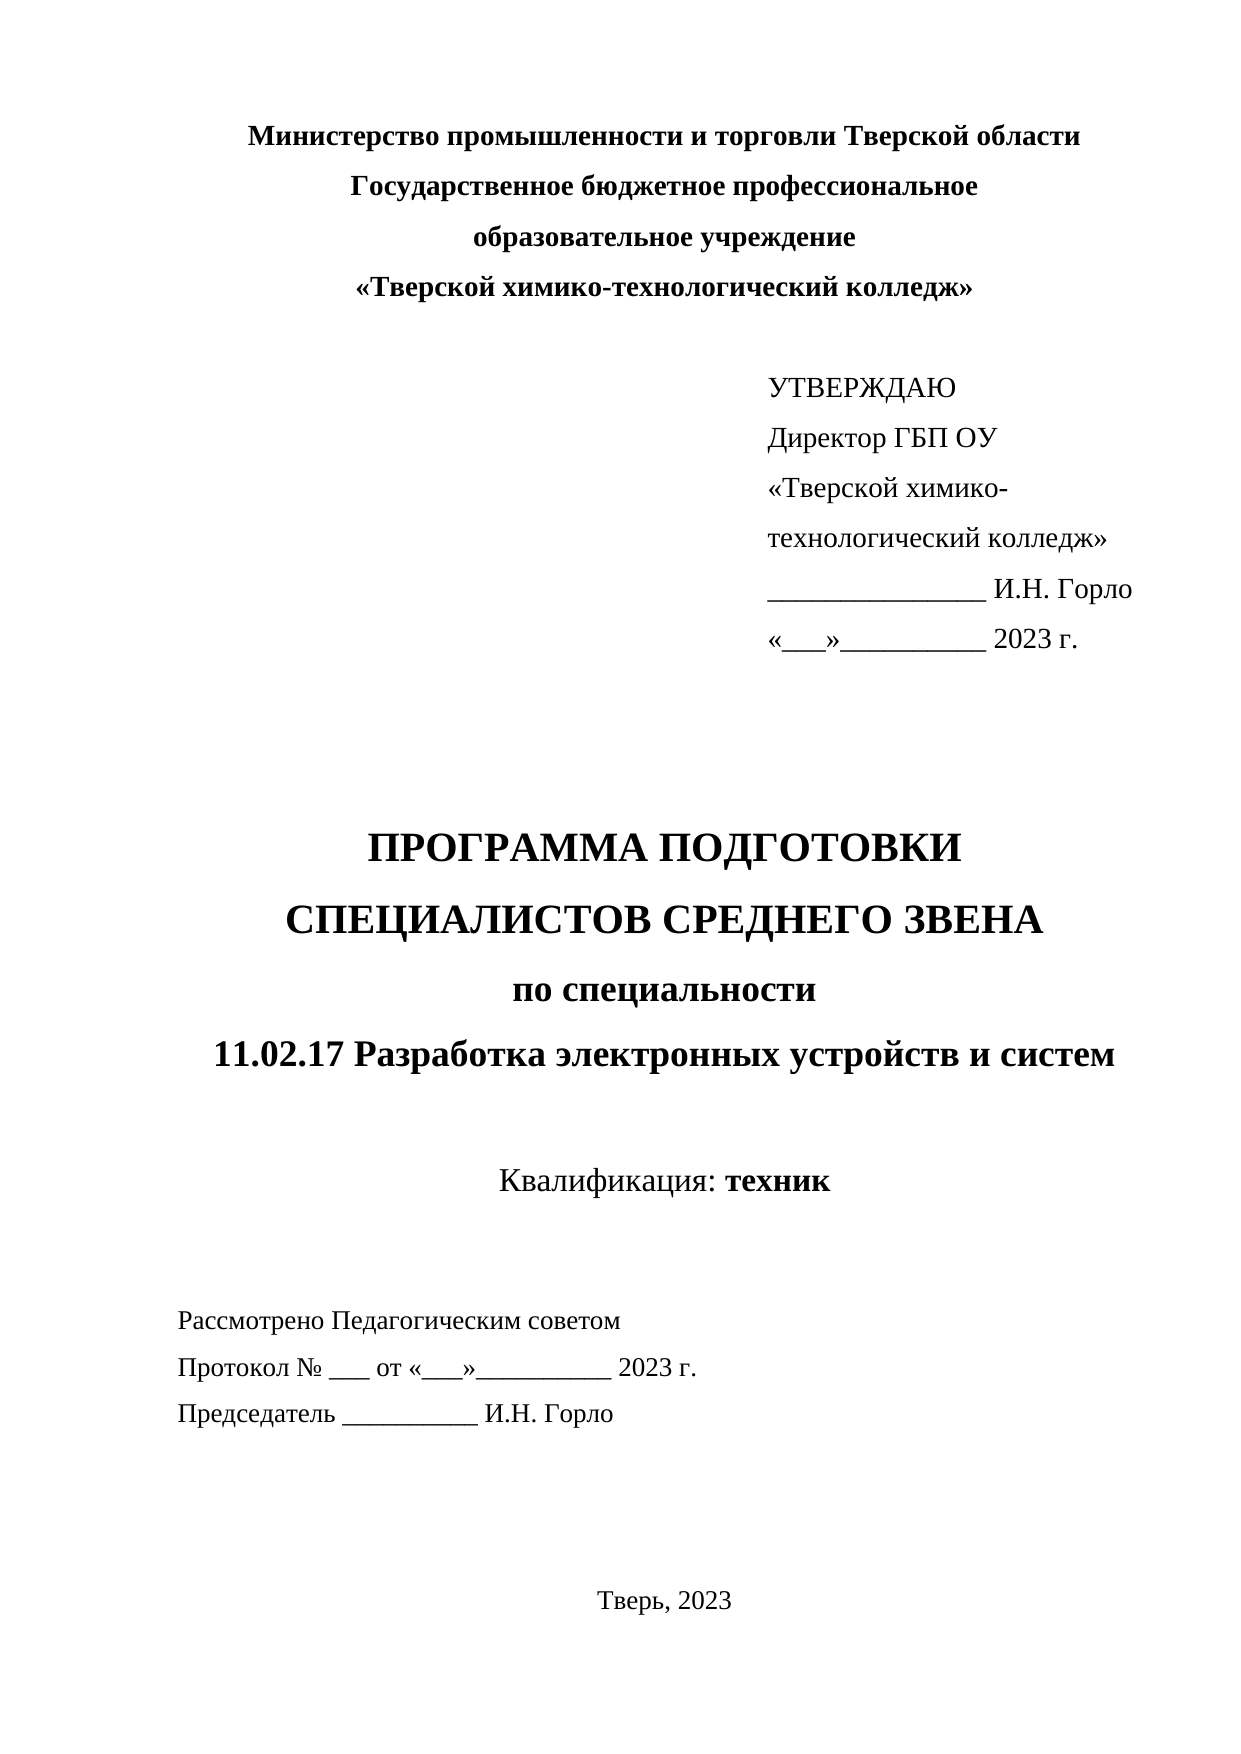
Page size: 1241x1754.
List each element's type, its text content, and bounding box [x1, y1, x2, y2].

text Рассмотрено Педагогическим советом [177, 1304, 1152, 1335]
text Государственное бюджетное профессиональное [177, 168, 1152, 202]
text УТВЕРЖДАЮ [767, 370, 1152, 403]
text Квалификация: техник [177, 1160, 1152, 1199]
text СПЕЦИАЛИСТОВ СРЕДНЕГО ЗВЕНА [177, 894, 1152, 942]
text «Тверской химико-технологический колледж» [177, 269, 1152, 303]
text Министерство промышленности и торговли Тверской области [177, 118, 1152, 152]
text «Тверской химико- [767, 470, 1152, 504]
text технологический колледж» [767, 521, 1152, 554]
text ПРОГРАММА ПОДГОТОВКИ [177, 822, 1152, 870]
text Директор ГБП ОУ [767, 420, 1152, 453]
text Тверь, 2023 [177, 1584, 1152, 1615]
text по специальности [177, 966, 1152, 1009]
text «___»__________ 2023 г. [767, 621, 1152, 655]
text Протокол № ___ от «___»__________ 2023 г. [177, 1351, 1152, 1382]
text _______________ И.Н. Горло [767, 571, 1152, 604]
text Председатель __________ И.Н. Горло [177, 1397, 1152, 1428]
text образовательное учреждение [177, 219, 1152, 252]
text 11.02.17 Разработка электронных устройств и систем [177, 1031, 1152, 1074]
